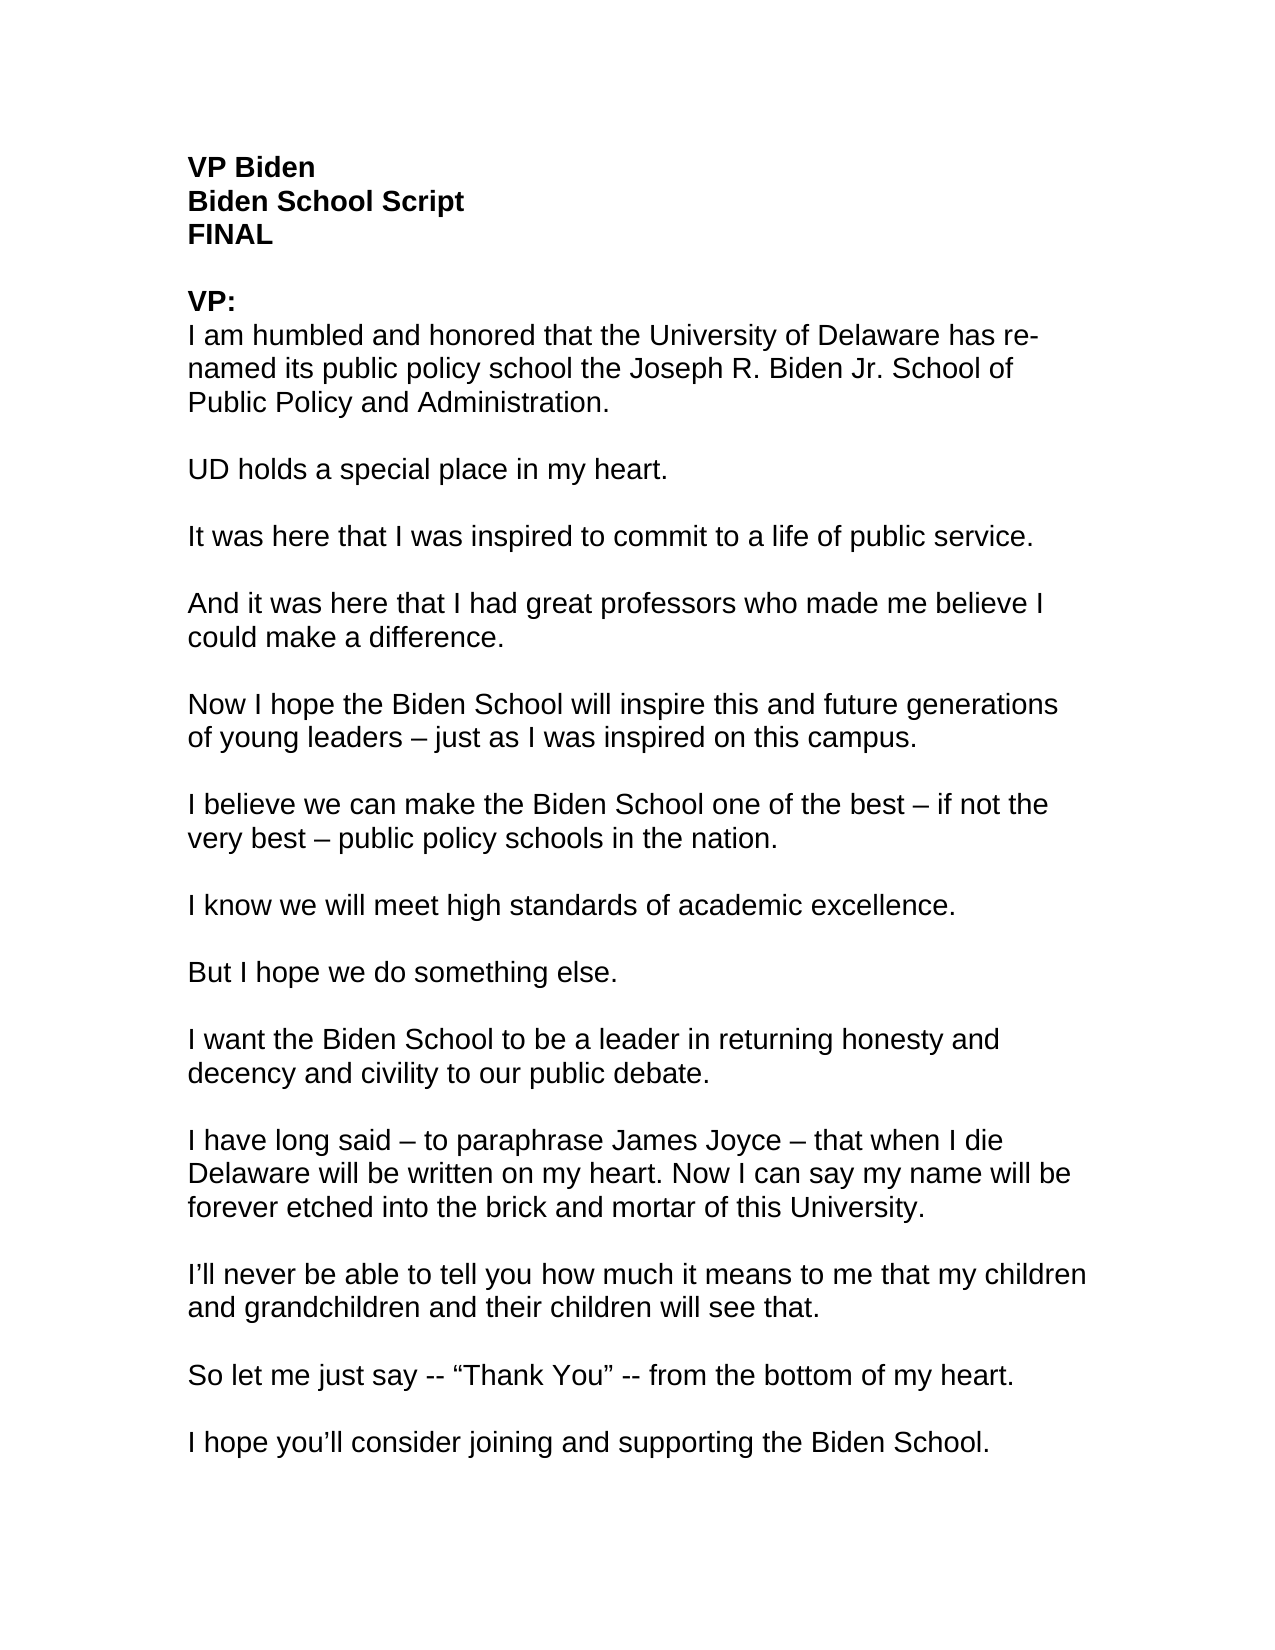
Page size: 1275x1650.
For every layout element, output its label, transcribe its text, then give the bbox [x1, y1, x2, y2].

text I have long said – to paraphrase James Joyce – that when I die Delaware will be written on my heart. Now I can say my name will be forever etched into the brick and mortar of this University. [187, 1123, 1087, 1223]
text VP: [187, 284, 1087, 318]
text And it was here that I had great professors who made me believe I could make a difference. [187, 586, 1087, 653]
text Now I hope the Biden School will inspire this and future generations of young leaders – just as I was inspired on this campus. [187, 687, 1087, 754]
text I am humbled and honored that the University of Delaware has re-named its public policy school the Joseph R. Biden Jr. School of Public Policy and Administration. [187, 318, 1087, 418]
text But I hope we do something else. [187, 955, 1087, 988]
text I know we will meet high standards of academic excellence. [187, 888, 1087, 921]
text So let me just say -- “Thank You” -- from the bottom of my heart. [187, 1357, 1087, 1391]
text I hope you’ll consider joining and supporting the Biden School. [187, 1424, 1087, 1458]
text FINAL [187, 217, 1087, 251]
text It was here that I was inspired to commit to a life of public service. [187, 519, 1087, 552]
text UD holds a special place in my heart. [187, 452, 1087, 485]
text I want the Biden School to be a leader in returning honesty and decency and civility to our public debate. [187, 1022, 1087, 1089]
text I’ll never be able to tell you how much it means to me that my children and grandchildren and their children will see that. [187, 1257, 1087, 1324]
text VP Biden [187, 150, 1087, 183]
text Biden School Script [187, 183, 1087, 217]
text I believe we can make the Biden School one of the best – if not the very best – public policy schools in the nation. [187, 787, 1087, 854]
